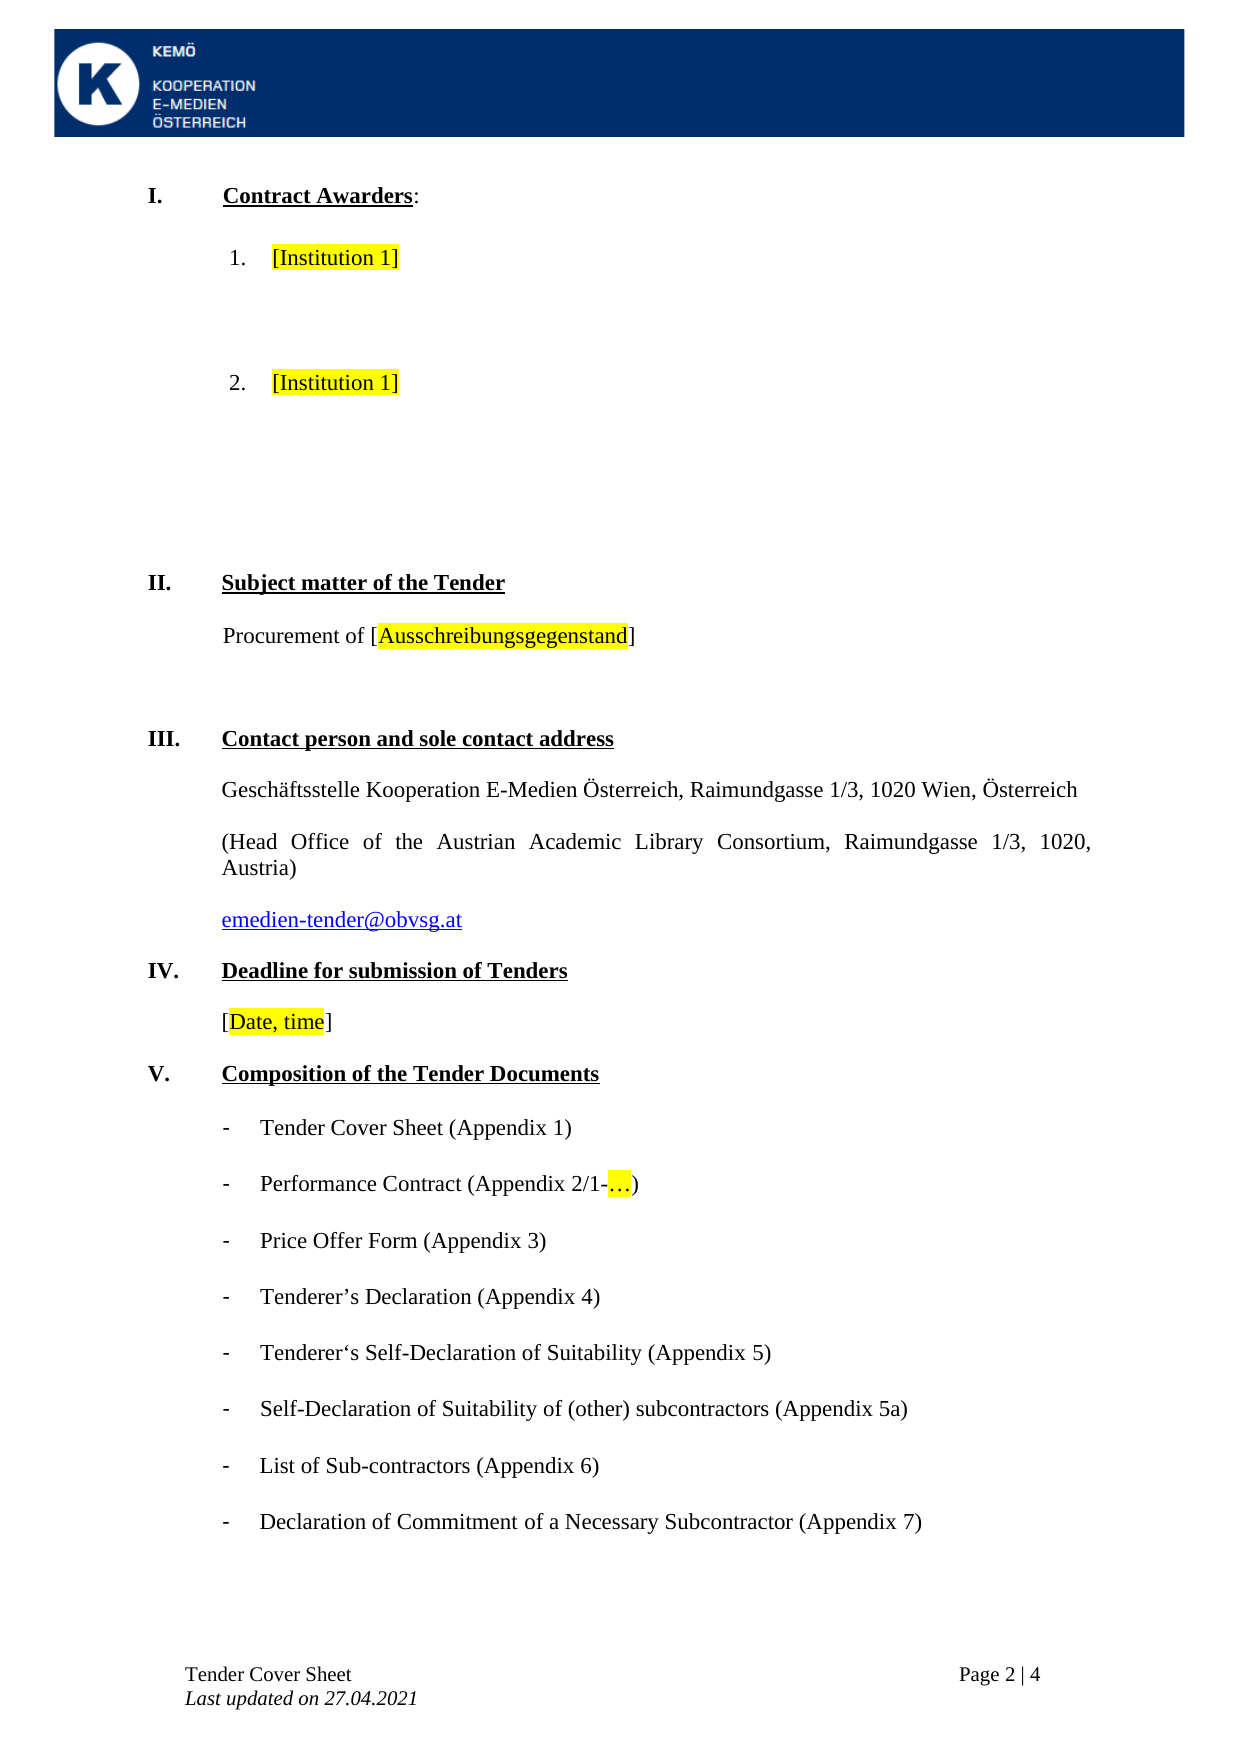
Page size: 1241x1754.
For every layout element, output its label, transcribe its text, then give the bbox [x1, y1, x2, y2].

list Tenderer‘s Self-Declaration of Suitability (Appendix 5) [222, 1336, 1092, 1367]
text Geschäftsstelle Kooperation E-Medien Österreich, Raimundgasse 1/3, 1020 Wien, Österreich [148, 777, 1092, 803]
text IV. Deadline for submission of Tenders [148, 957, 1092, 983]
text Procurement of [Ausschreibungsgegenstand] [223, 622, 1092, 649]
text II. Subject matter of the Tender [148, 564, 1092, 597]
table_cell [Institution 1] [265, 369, 842, 472]
text emedien-tender@obvsg.at [148, 906, 1092, 932]
list Tender Cover Sheet (Appendix 1) [222, 1111, 1092, 1142]
list Declaration of Commitment of a Necessary Subcontractor (Appendix 7) [222, 1505, 1092, 1536]
list Performance Contract (Appendix 2/1-…) [222, 1167, 1092, 1198]
text [Date, time] [324, 1008, 1092, 1035]
list Self-Declaration of Suitability of (other) subcontractors (Appendix 5a) [222, 1392, 1092, 1423]
table_cell 2. [222, 369, 265, 472]
text [Date, time] [148, 1008, 229, 1035]
list List of Sub-contractors (Appendix 6) [222, 1448, 1092, 1480]
text (Head Office of the Austrian Academic Library Consortium, Raimundgasse 1/3, 1020, Austria) [221, 828, 1092, 881]
list Tenderer’s Declaration (Appendix 4) [222, 1280, 1092, 1311]
table_header [Institution 1] [265, 244, 842, 369]
list Price Offer Form (Appendix 3) [222, 1223, 1092, 1255]
text V. Composition of the Tender Documents [148, 1060, 1092, 1086]
table_header 1. [222, 244, 265, 369]
text III. Contact person and sole contact address [148, 725, 1092, 752]
text I. Contract Awarders: [148, 177, 1092, 211]
picture [53, 29, 1183, 136]
